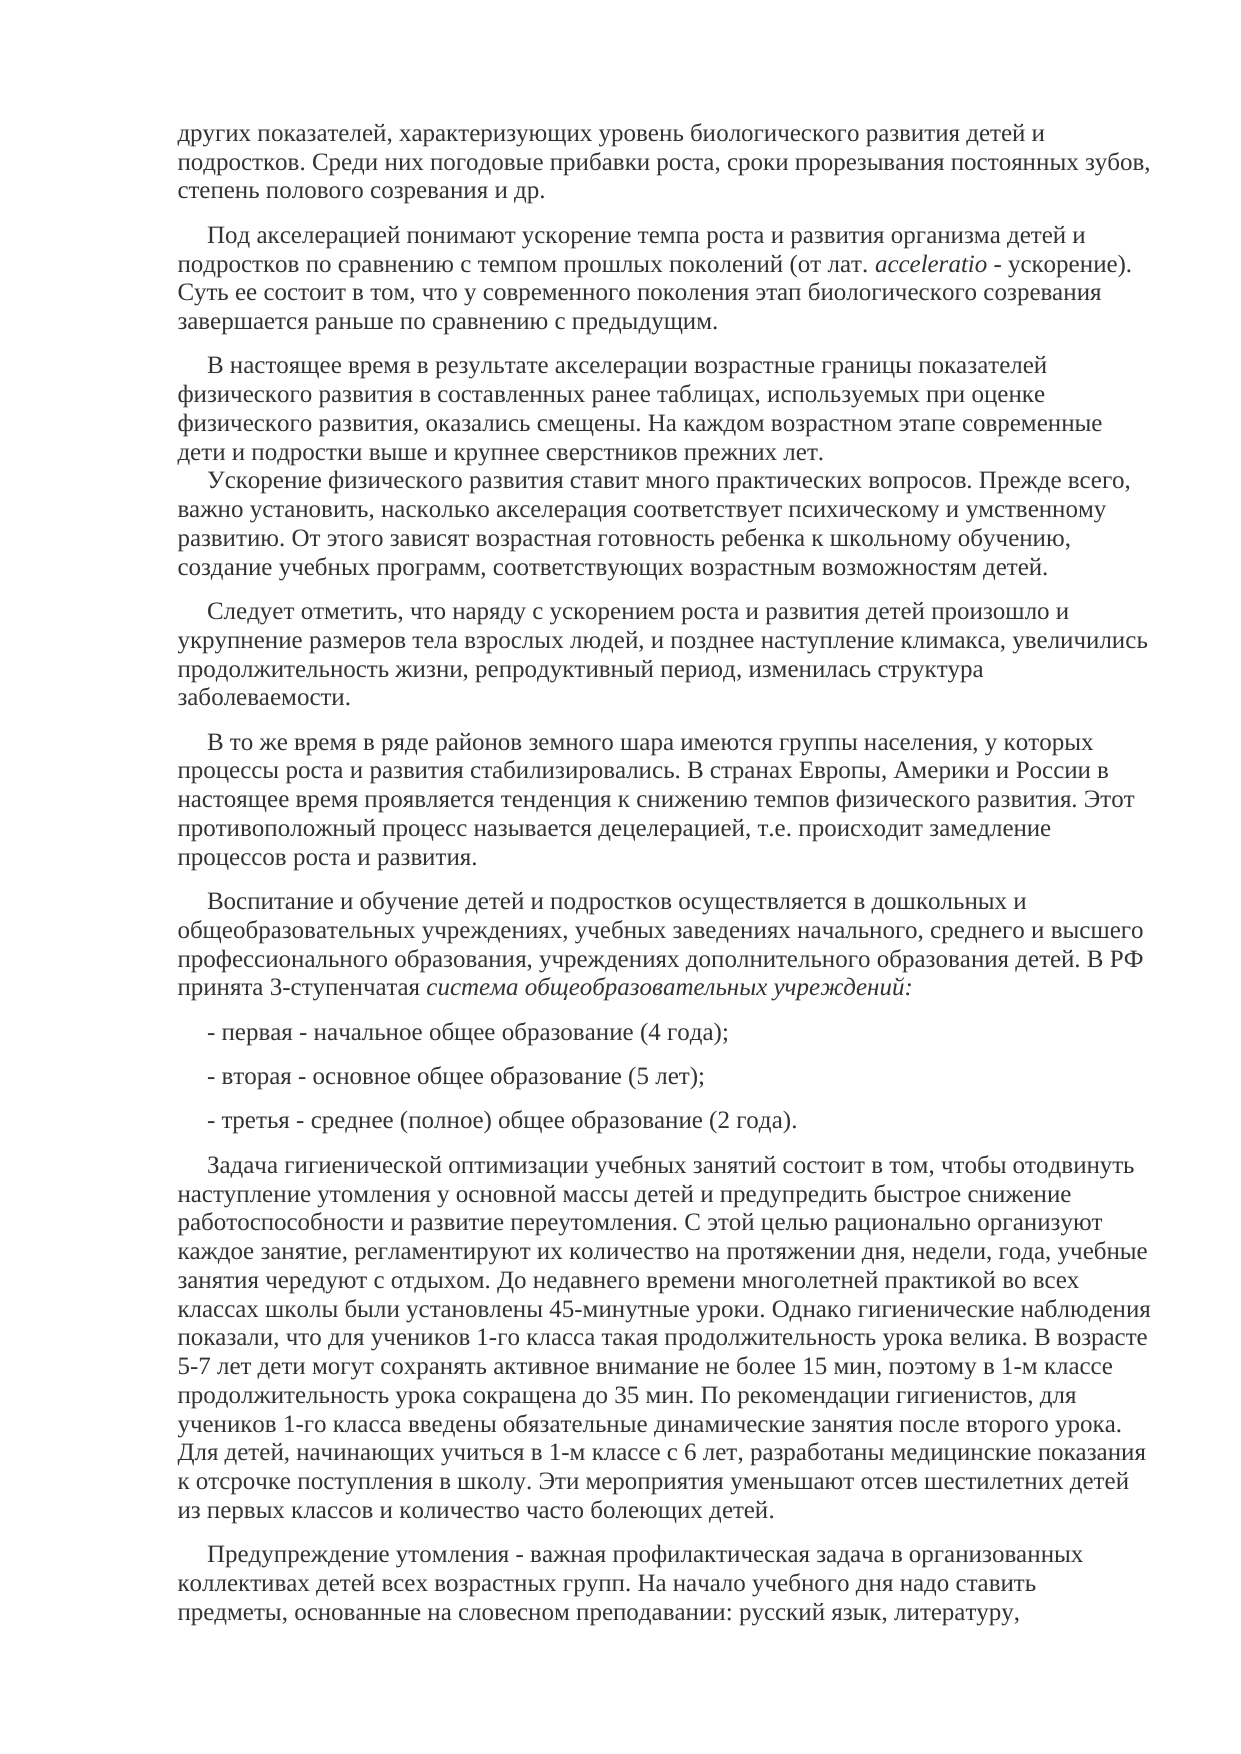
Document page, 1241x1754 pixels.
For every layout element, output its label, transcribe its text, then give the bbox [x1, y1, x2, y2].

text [177, 1539, 1152, 1626]
text Под акселерацией понимают ускорение темпа роста и развития организма детей и подростков по сравнению с темпом прошлых поколений (от лат. acceleratio - ускорение). Суть ее состоит в том, что у современного поколения этап биологического созревания завершается раньше по сравнению с предыдущим. [177, 220, 1152, 335]
text - первая - начальное общее образование (4 года); [177, 1017, 1152, 1046]
text Задача гигиенической оптимизации учебных занятий состоит в том, чтобы отодвинуть наступление утомления у основной массы детей и предупредить быстрое снижение работоспособности и развитие переутомления. С этой целью рационально организуют каждое занятие, регламентируют их количество на протяжении дня, недели, года, учебные занятия чередуют с отдыхом. До недавнего времени многолетней практикой во всех классах школы были установлены 45-минутные уроки. Однако гигиенические наблюдения показали, что для учеников 1-го класса такая продолжительность урока велика. В возрасте 5-7 лет дети могут сохранять активное внимание не более 15 мин, поэтому в 1-м классе продолжительность урока сокращена до 35 мин. По рекомендации гигиенистов, для учеников 1-го класса введены обязательные динамические занятия после второго урока. Для детей, начинающих учиться в 1-м классе с 6 лет, разработаны медицинские показания к отсрочке поступления в школу. Эти мероприятия уменьшают отсев шестилетних детей из первых классов и количество часто болеющих детей. [177, 1150, 1152, 1524]
text - третья - среднее (полное) общее образование (2 года). [177, 1106, 1152, 1134]
text Воспитание и обучение детей и подростков осуществляется в дошкольных и общеобразовательных учреждениях, учебных заведениях начального, среднего и высшего профессионального образования, учреждениях дополнительного образования детей. В РФ принята 3-ступенчатая система общеобразовательных учреждений: [177, 886, 1152, 1001]
text Ускорение физического развития ставит много практических вопросов. Прежде всего, важно установить, насколько акселерация соответствует психическому и умственному развитию. От этого зависят возрастная готовность ребенка к школьному обучению, создание учебных программ, соответствующих возрастным возможностям детей. [177, 466, 1152, 581]
text В то же время в ряде районов земного шара имеются группы населения, у которых процессы роста и развития стабилизировались. В странах Европы, Америки и России в настоящее время проявляется тенденция к снижению темпов физического развития. Этот противоположный процесс называется децелерацией, т.е. происходит замедление процессов роста и развития. [177, 727, 1152, 871]
text Следует отметить, что наряду с ускорением роста и развития детей произошло и укрупнение размеров тела взрослых людей, и позднее наступление климакса, увеличились продолжительность жизни, репродуктивный период, изменилась структура заболеваемости. [177, 596, 1152, 711]
text - вторая - основное общее образование (5 лет); [177, 1061, 1152, 1090]
text В настоящее время в результате акселерации возрастные границы показателей физического развития в составленных ранее таблицах, используемых при оценке физического развития, оказались смещены. На каждом возрастном этапе современные дети и подростки выше и крупнее сверстников прежних лет. [177, 351, 1152, 466]
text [177, 118, 1152, 204]
